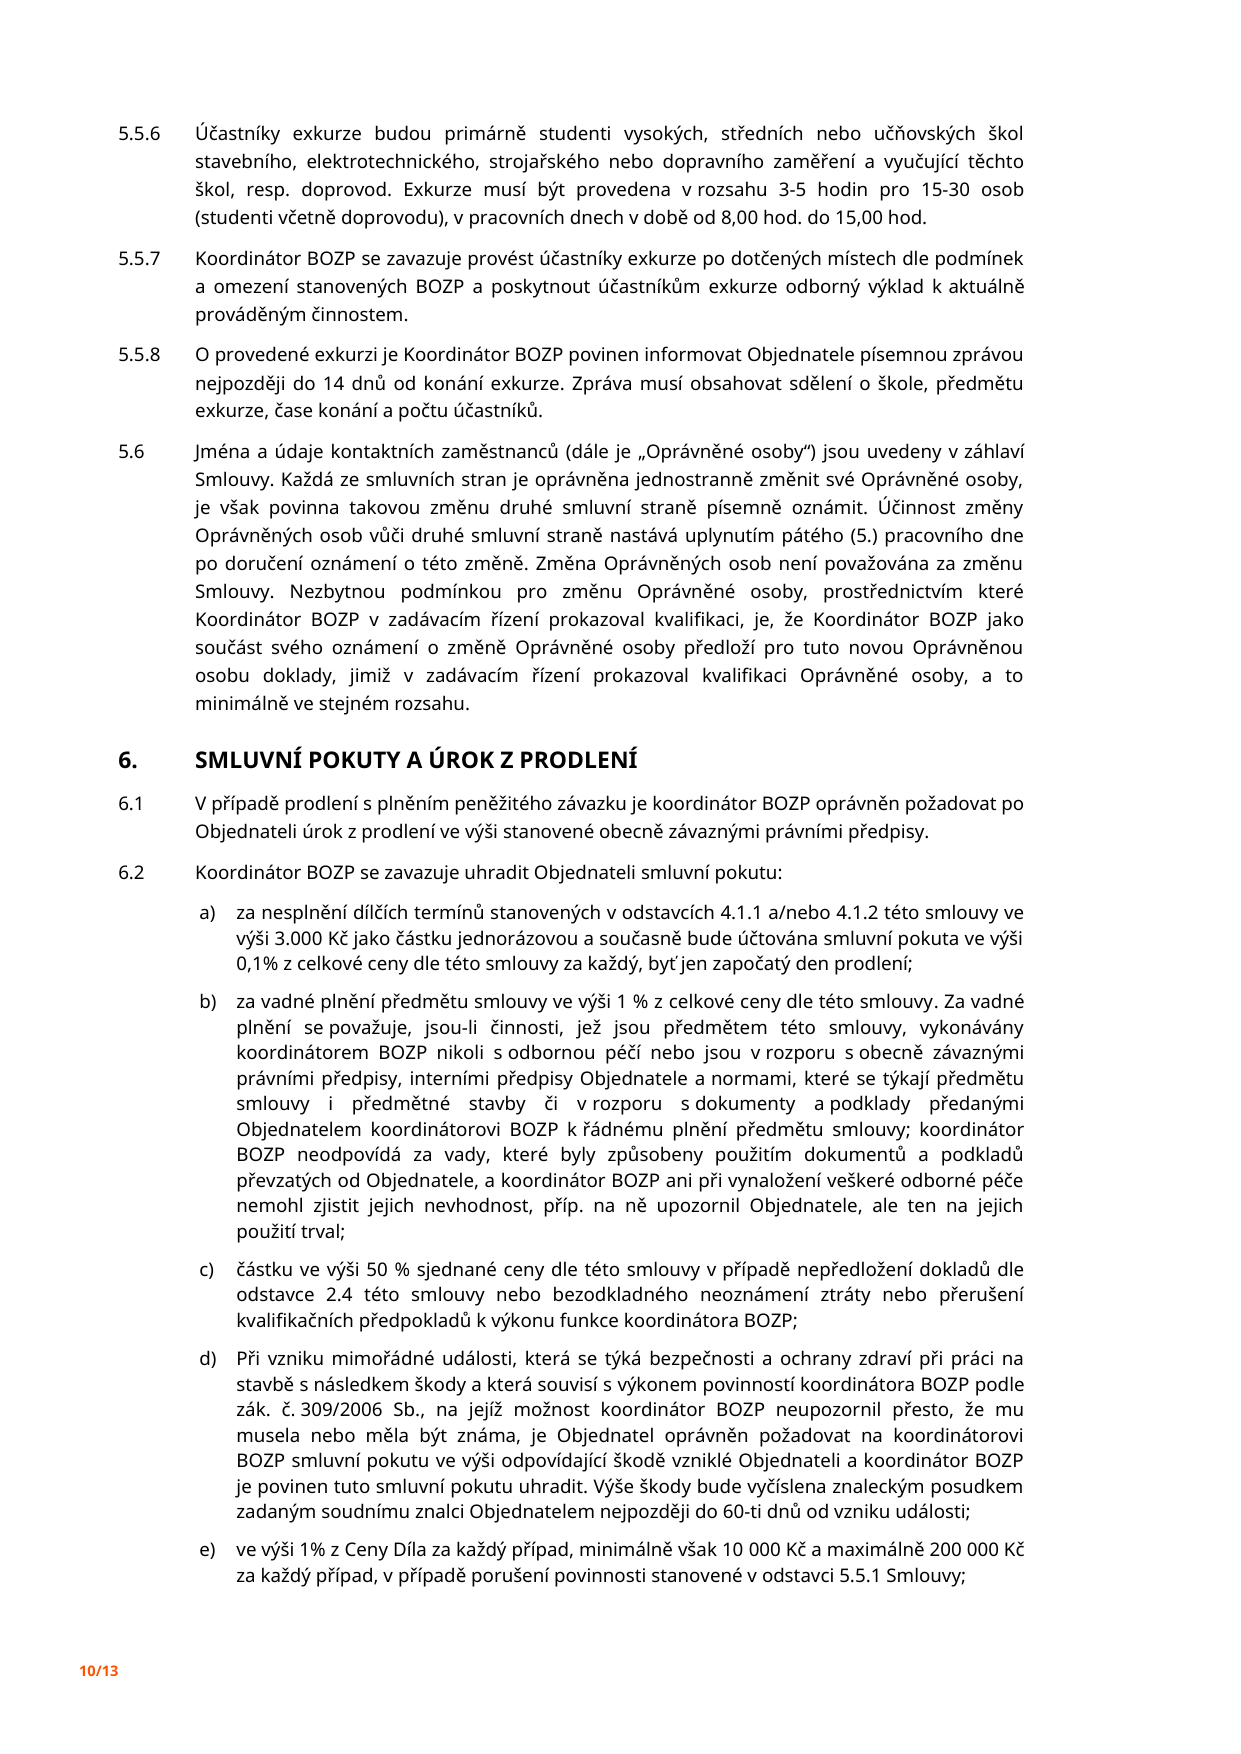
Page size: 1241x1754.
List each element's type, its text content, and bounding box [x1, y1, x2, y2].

text SMLUVNÍ POKUTY A ÚROK Z PRODLENÍ [118, 743, 1024, 775]
list částku ve výši 50 % sjednané ceny dle této smlouvy v případě nepředložení dokladů dle odstavce 2.4 této smlouvy nebo bezodkladného neoznámení ztráty nebo přerušení kvalifikačních předpokladů k výkonu funkce koordinátora BOZP; [199, 1256, 1024, 1333]
text O provedené exkurzi je Koordinátor BOZP povinen informovat Objednatele písemnou zprávou nejpozději do 14 dnů od konání exkurze. Zpráva musí obsahovat sdělení o škole, předmětu exkurze, čase konání a počtu účastníků. [118, 342, 1024, 423]
text Účastníky exkurze budou primárně studenti vysokých, středních nebo učňovských škol stavebního, elektrotechnického, strojařského nebo dopravního zaměření a vyučující těchto škol, resp. doprovod. Exkurze musí být provedena v rozsahu 3-5 hodin pro 15-30 osob (studenti včetně doprovodu), v pracovních dnech v době od 8,00 hod. do 15,00 hod. [118, 121, 1024, 230]
text Jména a údaje kontaktních zaměstnanců (dále je „Oprávněné osoby“) jsou uvedeny v záhlaví Smlouvy. Každá ze smluvních stran je oprávněna jednostranně změnit své Oprávněné osoby, je však povinna takovou změnu druhé smluvní straně písemně oznámit. Účinnost změny Oprávněných osob vůči druhé smluvní straně nastává uplynutím pátého (5.) pracovního dne po doručení oznámení o této změně. Změna Oprávněných osob není považována za změnu Smlouvy. Nezbytnou podmínkou pro změnu Oprávněné osoby, prostřednictvím které Koordinátor BOZP v zadávacím řízení prokazoval kvalifikaci, je, že Koordinátor BOZP jako součást svého oznámení o změně Oprávněné osoby předloží pro tuto novou Oprávněnou osobu doklady, jimiž v zadávacím řízení prokazoval kvalifikaci Oprávněné osoby, a to minimálně ve stejném rozsahu. [118, 438, 1024, 716]
text Koordinátor BOZP se zavazuje uhradit Objednateli smluvní pokutu: [118, 859, 1024, 884]
list za vadné plnění předmětu smlouvy ve výši 1 % z celkové ceny dle této smlouvy. Za vadné plnění se považuje, jsou-li činnosti, jež jsou předmětem této smlouvy, vykonávány koordinátorem BOZP nikoli s odbornou péčí nebo jsou v rozporu s obecně závaznými právními předpisy, interními předpisy Objednatele a normami, které se týkají předmětu smlouvy i předmětné stavby či v rozporu s dokumenty a podklady předanými Objednatelem koordinátorovi BOZP k řádnému plnění předmětu smlouvy; koordinátor BOZP neodpovídá za vady, které byly způsobeny použitím dokumentů a podkladů převzatých od Objednatele, a koordinátor BOZP ani při vynaložení veškeré odborné péče nemohl zjistit jejich nevhodnost, příp. na ně upozornil Objednatele, ale ten na jejich použití trval; [199, 988, 1024, 1244]
list za nesplnění dílčích termínů stanovených v odstavcích 4.1.1 a/nebo 4.1.2 této smlouvy ve výši 3.000 Kč jako částku jednorázovou a současně bude účtována smluvní pokuta ve výši 0,1% z celkové ceny dle této smlouvy za každý, byť jen započatý den prodlení; [199, 899, 1024, 976]
text Koordinátor BOZP se zavazuje provést účastníky exkurze po dotčených místech dle podmínek a omezení stanovených BOZP a poskytnout účastníkům exkurze odborný výklad k aktuálně prováděným činnostem. [118, 245, 1024, 327]
list Při vzniku mimořádné události, která se týká bezpečnosti a ochrany zdraví při práci na stavbě s následkem škody a která souvisí s výkonem povinností koordinátora BOZP podle zák. č. 309/2006 Sb., na jejíž možnost koordinátor BOZP neupozornil přesto, že mu musela nebo měla být známa, je Objednatel oprávněn požadovat na koordinátorovi BOZP smluvní pokutu ve výši odpovídající škodě vzniklé Objednateli a koordinátor BOZP je povinen tuto smluvní pokutu uhradit. Výše škody bude vyčíslena znaleckým posudkem zadaným soudnímu znalci Objednatelem nejpozději do 60-ti dnů od vzniku události; [199, 1345, 1024, 1524]
text V případě prodlení s plněním peněžitého závazku je koordinátor BOZP oprávněn požadovat po Objednateli úrok z prodlení ve výši stanovené obecně závaznými právními předpisy. [118, 790, 1024, 844]
list ve výši 1% z Ceny Díla za každý případ, minimálně však 10 000 Kč a maximálně 200 000 Kč za každý případ, v případě porušení povinnosti stanovené v odstavci 5.5.1 Smlouvy; [199, 1536, 1024, 1587]
